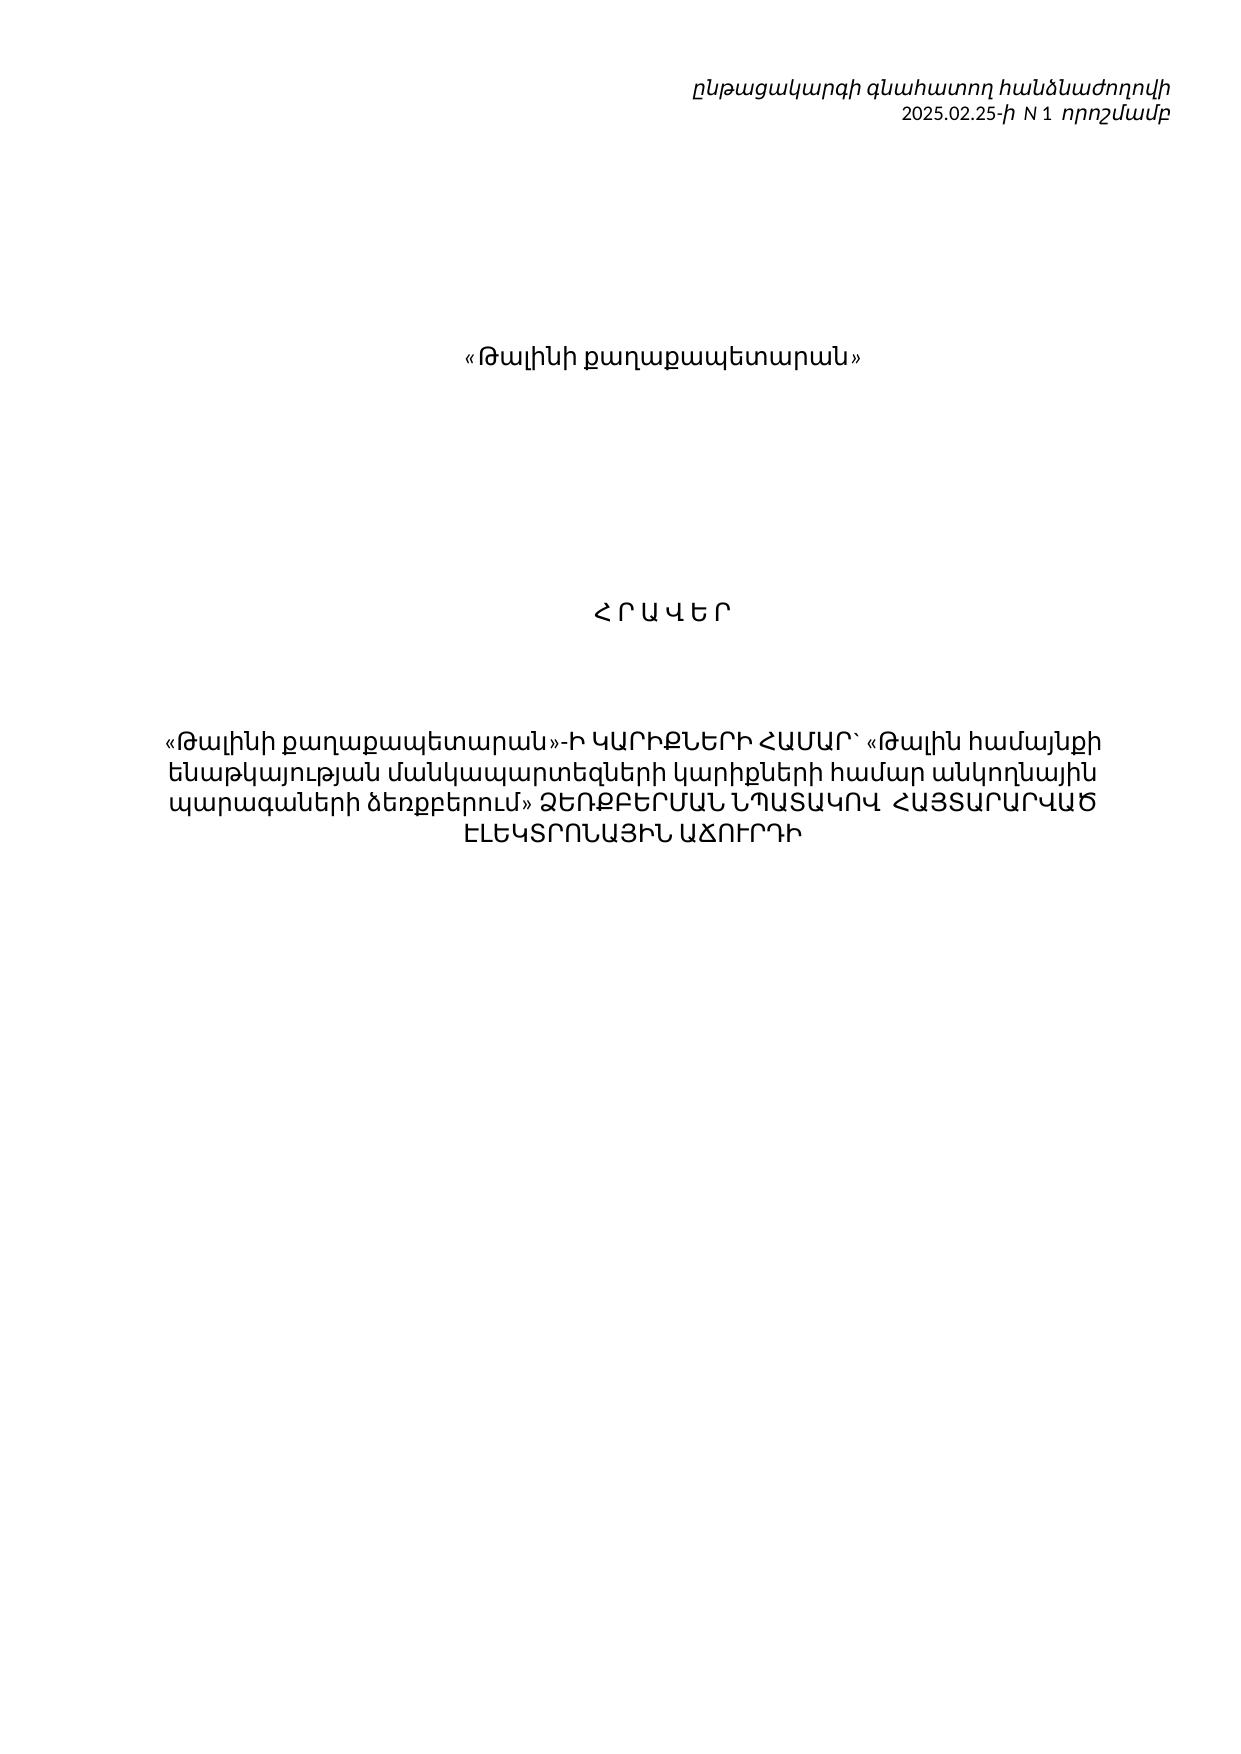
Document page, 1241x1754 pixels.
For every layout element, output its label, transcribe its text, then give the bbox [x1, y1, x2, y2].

text ընթացակարգի գնահատող հանձնաժողովի [94, 75, 1171, 100]
text « Թալինի քաղաքապետարան» [94, 341, 1172, 371]
text «Թալինի քաղաքապետարան»-Ի ԿԱՐԻՔՆԵՐԻ ՀԱՄԱՐ` «Թալին համայնքի ենաթկայության մանկապարտեզների կարիքների համար անկողնային պարագաների ձեռքբերում» ՁԵՌՔԲԵՐՄԱՆ ՆՊԱՏԱԿՈՎ ՀԱՅՏԱՐԱՐՎԱԾ ԷԼԵԿՏՐՈՆԱՅԻՆ ԱՃՈՒՐԴԻ [94, 726, 1172, 848]
text Հ Ր Ա Վ Ե Ր [94, 597, 1172, 628]
text 2025.02.25 -ի N 1 որոշմամբ [94, 100, 1171, 126]
